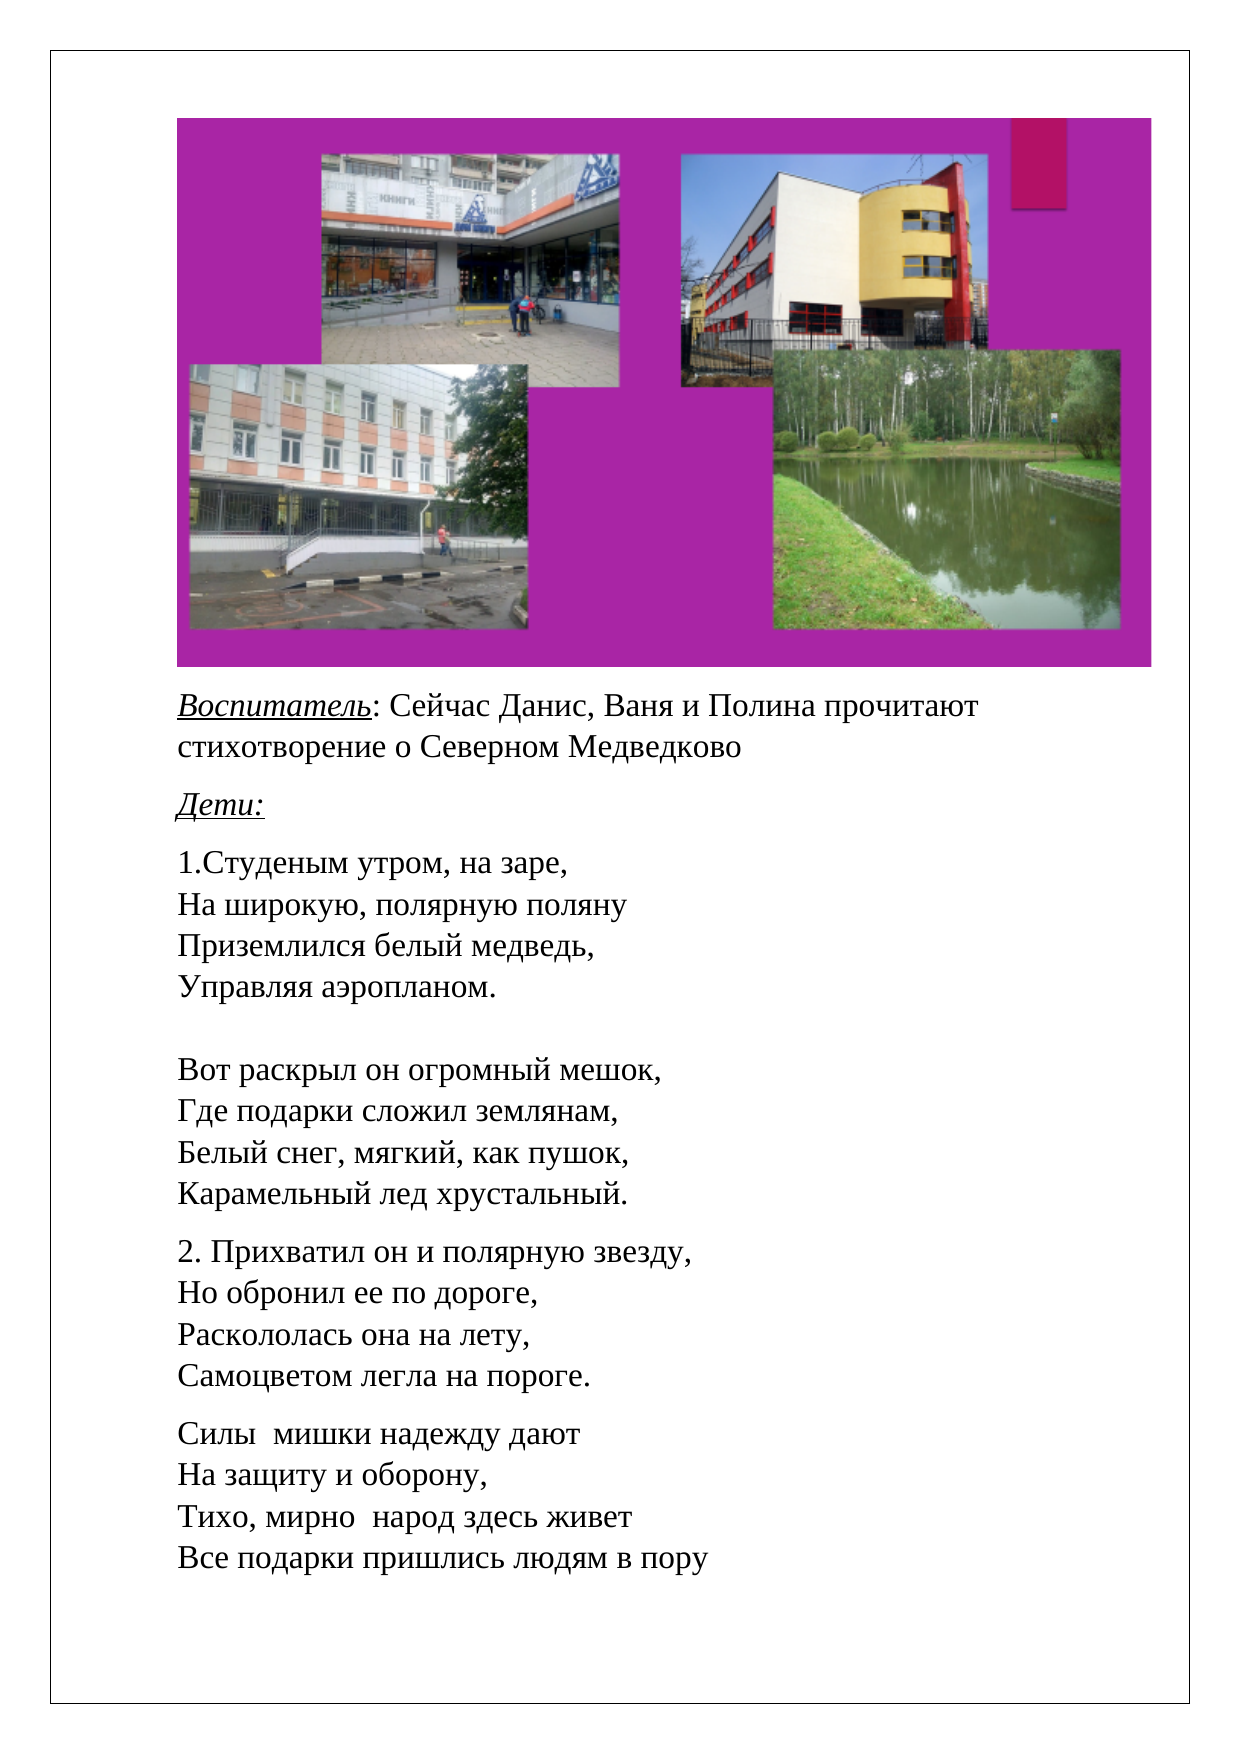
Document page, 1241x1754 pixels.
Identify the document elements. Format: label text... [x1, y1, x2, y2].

text Силы мишки надежду дают На защиту и оборону, Тихо, мирно народ здесь живет Все подарки пришлись людям в пору [177, 1413, 1152, 1576]
text Дети: [177, 784, 1152, 823]
text 1.Студеным утром, на заре, На широкую, полярную поляну Приземлился белый медведь, Управляя аэропланом. Вот раскрыл он огромный мешок, Где подарки сложил землянам, Белый снег, мягкий, как пушок, Карамельный лед хрустальный. [177, 842, 1152, 1212]
picture [177, 118, 1152, 667]
text Воспитатель: Сейчас Данис, Ваня и Полина прочитают стихотворение о Северном Медведково [177, 685, 1152, 765]
text 2. Прихватил он и полярную звезду, Но обронил ее по дороге, Раскололась она на лету, Самоцветом легла на пороге. [177, 1231, 1152, 1394]
